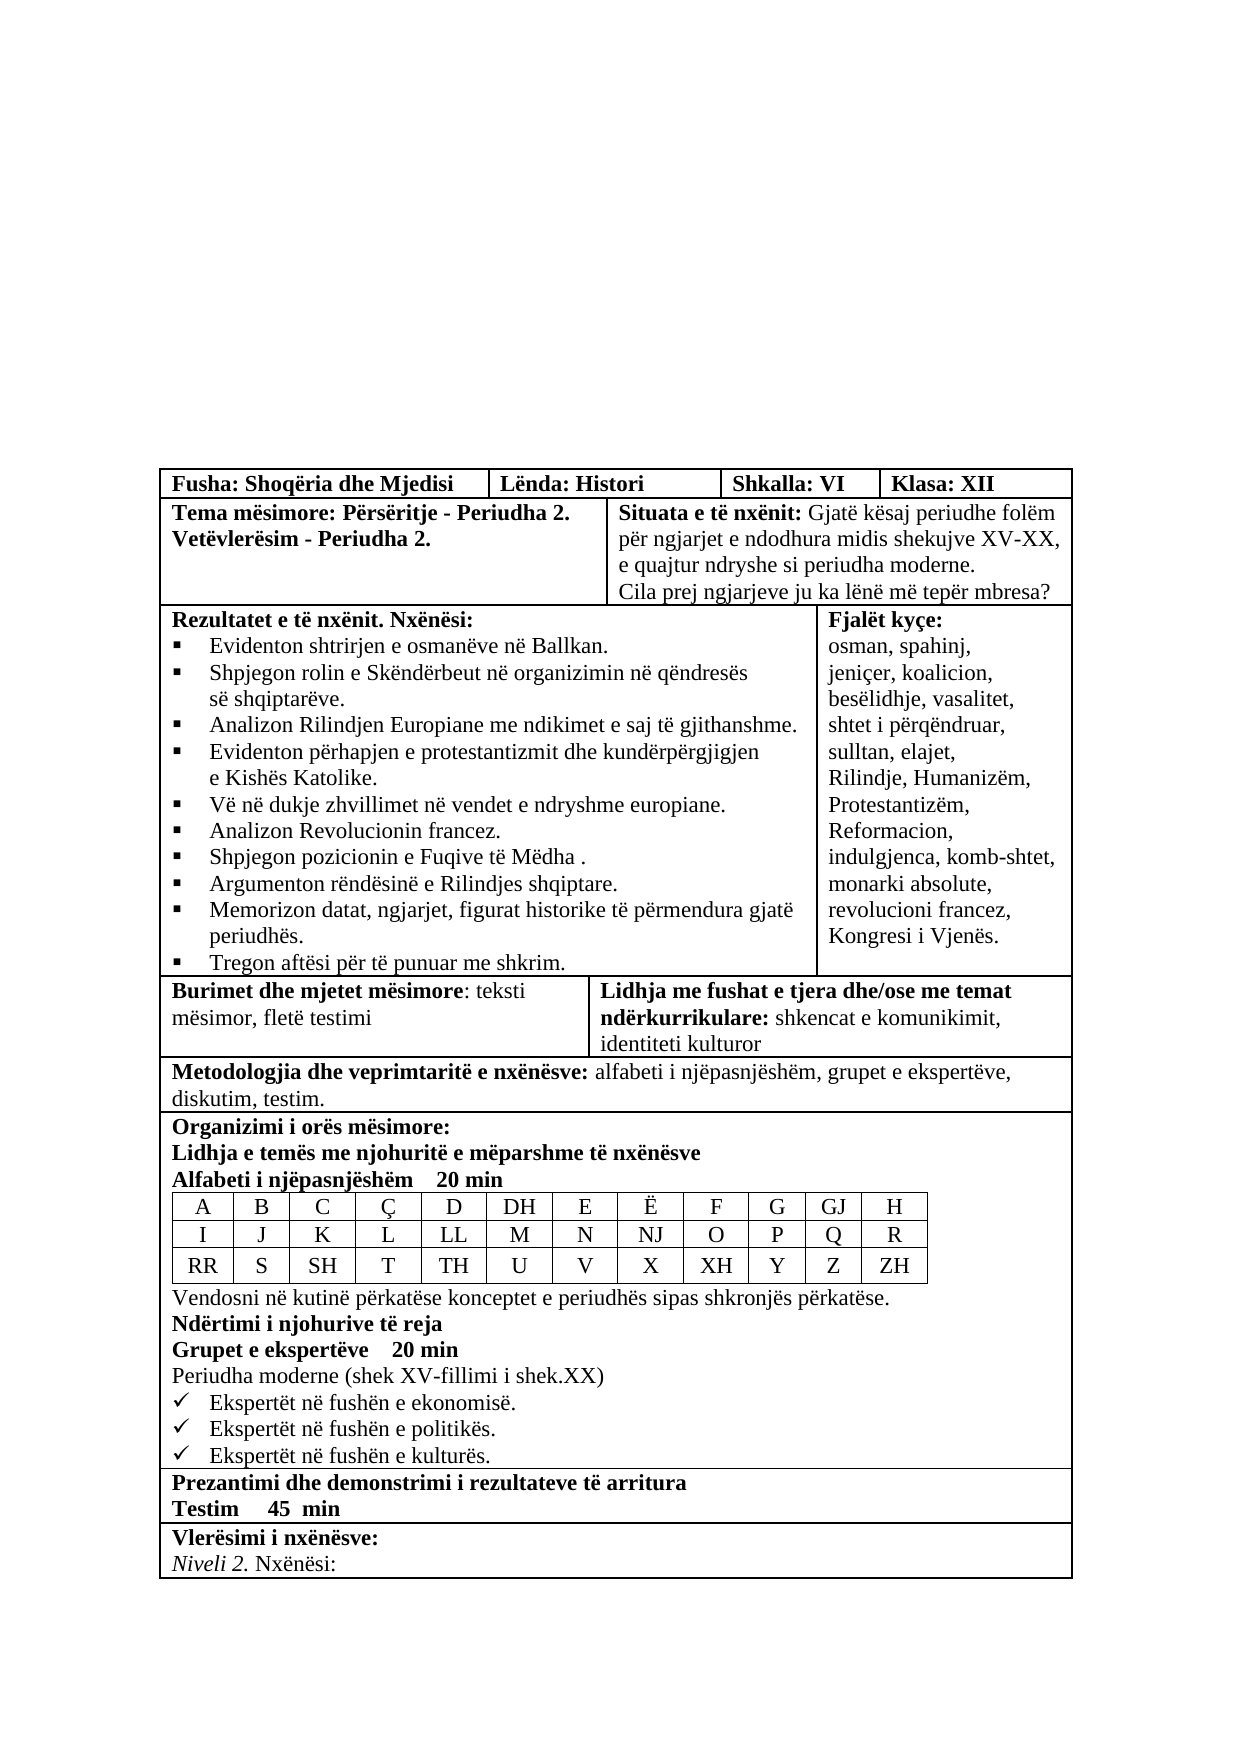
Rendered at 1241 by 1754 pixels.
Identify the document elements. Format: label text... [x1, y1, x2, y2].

table_header Fusha: Shoqëria dhe Mjedisi [161, 470, 488, 497]
table_cell Burimet dhe mjetet mësimore: teksti mësimor, fletë testimi [161, 977, 588, 1056]
table_cell Rezultatet e të nxënit. Nxënësi: Evidenton shtrirjen e osmanëve në Ballkan. Shpjegon rolin e Skëndërbeut në organizimin në qëndresës së shqiptarëve. Analizon Rilindjen Europiane me ndikimet e saj të gjithanshme. Evidenton përhapjen e protestantizmit dhe kundërpërgjigjen e Kishës Katolike. Vë në dukje zhvillimet në vendet e ndryshme europiane. Analizon Revolucionin francez. Shpjegon pozicionin e Fuqive të Mëdha . Argumenton rëndësinë e Rilindjes shqiptare. Memorizon datat, ngjarjet, figurat historike të përmendura gjatë periudhës. Tregon aftësi për të punuar me shkrim. [161, 606, 816, 975]
table_cell Fjalët kyçe: osman, spahinj, jeniçer, koalicion, besëlidhje, vasalitet, shtet i përqëndruar, sulltan, elajet, Rilindje, Humanizëm, Protestantizëm, Reformacion, indulgjenca, komb-shtet, monarki absolute, revolucioni francez, Kongresi i Vjenës. [818, 606, 1071, 975]
table_cell Situata e të nxënit: Gjatë kësaj periudhe folëm për ngjarjet e ndodhura midis shekujve XV-XX, e quajtur ndryshe si periudha moderne. Cila prej ngjarjeve ju ka lënë më tepër mbresa? [608, 499, 1071, 604]
table_cell Prezantimi dhe demonstrimi i rezultateve të arritura Testim 45 min [161, 1469, 1071, 1522]
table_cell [161, 1524, 1071, 1577]
table_header Lënda: Histori [490, 470, 720, 497]
table_header Klasa: XII [881, 470, 1071, 497]
table_header Shkalla: VI [722, 470, 879, 497]
table_cell Metodologjia dhe veprimtaritë e nxënësve: alfabeti i njëpasnjëshëm, grupet e ekspertëve, diskutim, testim. [161, 1058, 1071, 1111]
table_cell Organizimi i orës mësimore: Lidhja e temës me njohuritë e mëparshme të nxënësve Alfabeti i njëpasnjëshëm 20 min Vendosni në kutinë përkatëse konceptet e periudhës sipas shkronjës përkatëse. Ndërtimi i njohurive të reja Grupet e ekspertëve 20 min Periudha moderne (shek XV-fillimi i shek.XX) Ekspertët në fushën e ekonomisë. Ekspertët në fushën e politikës. Ekspertët në fushën e kulturës. [161, 1113, 1071, 1468]
table_cell Tema mësimore: Përsëritje - Periudha 2. Vetëvlerësim - Periudha 2. [161, 499, 606, 604]
table_cell Lidhja me fushat e tjera dhe/ose me temat ndërkurrikulare: shkencat e komunikimit, identiteti kulturor [590, 977, 1071, 1056]
